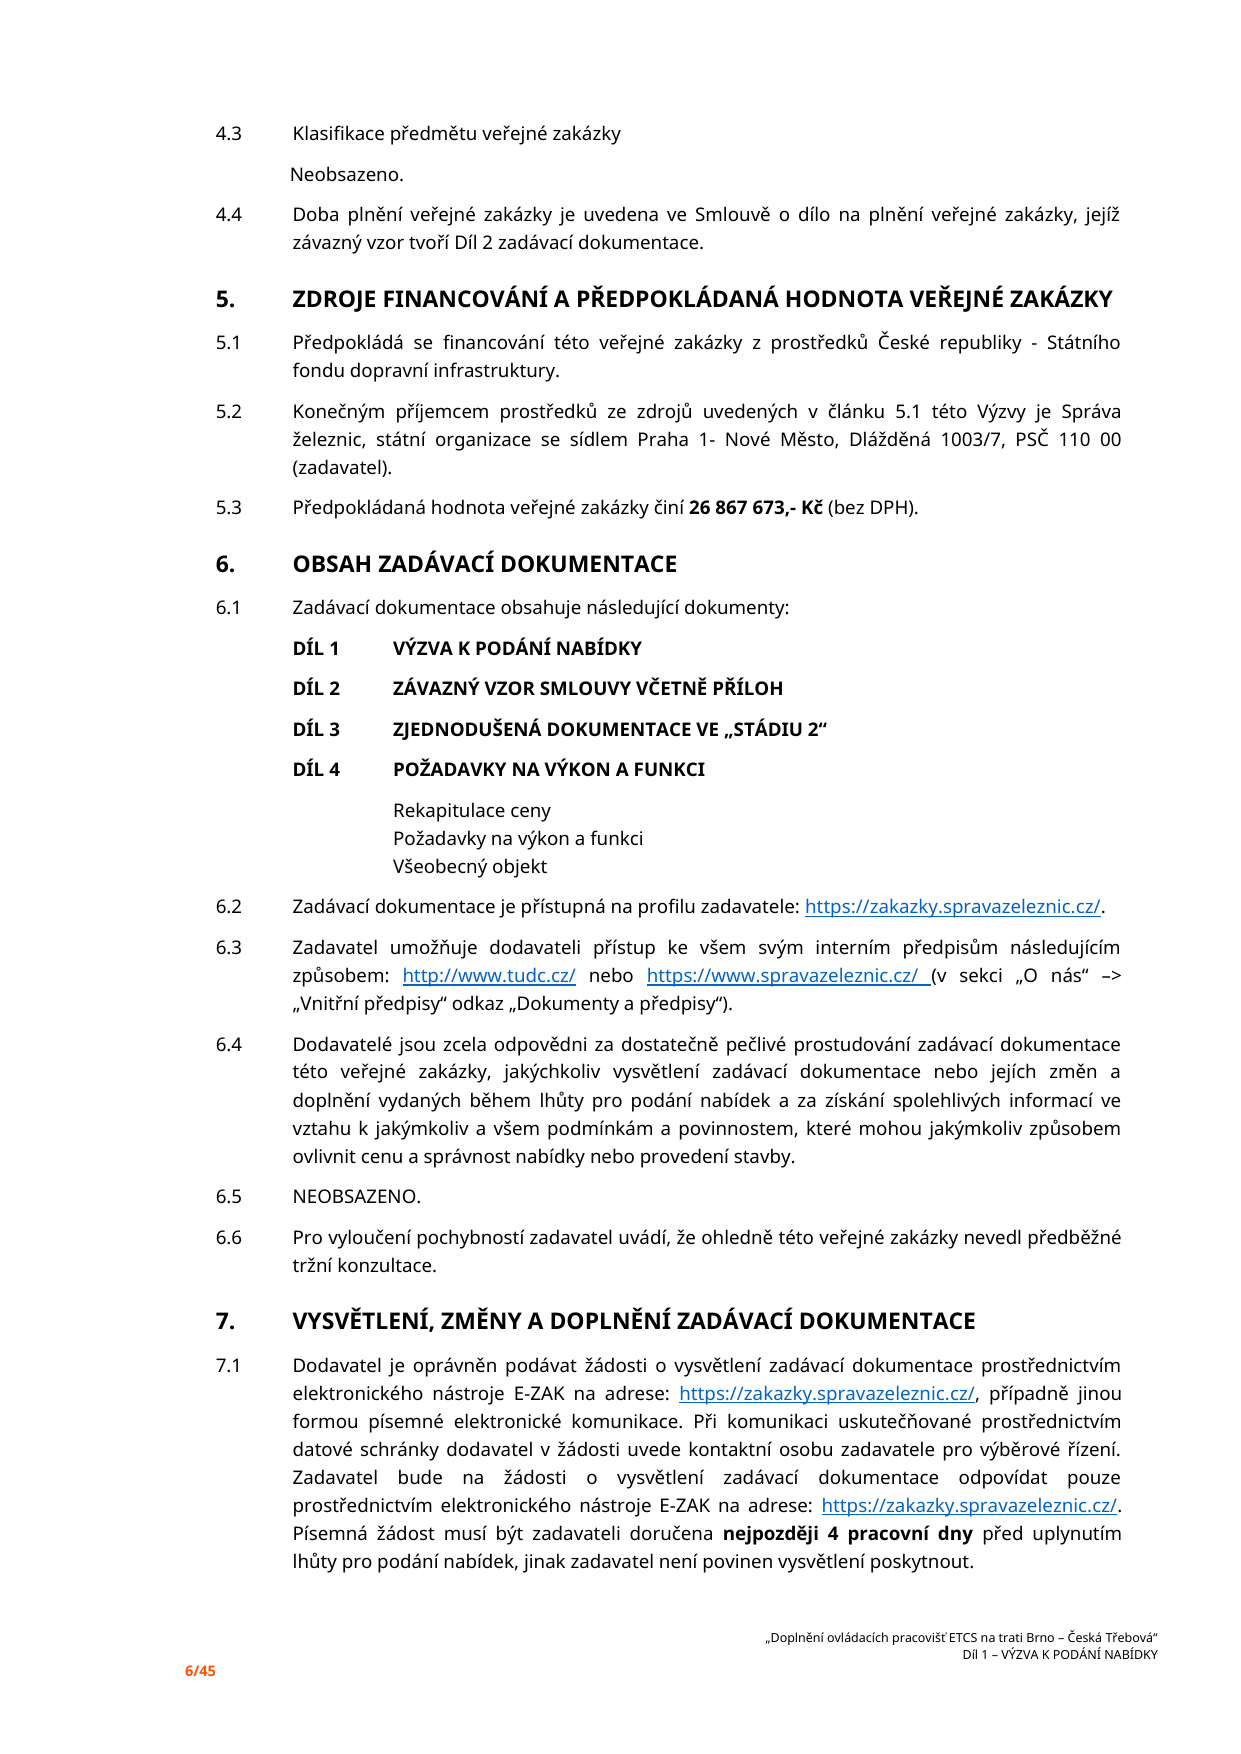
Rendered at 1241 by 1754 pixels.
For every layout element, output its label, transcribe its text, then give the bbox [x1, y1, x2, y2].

text Předpokládaná hodnota veřejné zakázky činí 26 867 673,- Kč (bez DPH). [216, 495, 1122, 520]
text Zadávací dokumentace obsahuje následující dokumenty: [216, 594, 1122, 620]
text Rekapitulace ceny [292, 797, 1122, 823]
text Konečným příjemcem prostředků ze zdrojů uvedených v článku 5.1 této Výzvy je Správa železnic, státní organizace se sídlem Praha 1- Nové Město, Dlážděná 1003/7, PSČ 110 00 (zadavatel). [216, 398, 1122, 480]
text ZDROJE FINANCOVÁNÍ A PŘEDPOKLÁDANÁ HODNOTA VEŘEJNÉ ZAKÁZKY [216, 283, 1122, 314]
text Zadavatel umožňuje dodavateli přístup ke všem svým interním předpisům následujícím způsobem: http://www.tudc.cz/ nebo https://www.spravazeleznic.cz/ (v sekci „O nás“ –> „Vnitřní předpisy“ odkaz „Dokumenty a předpisy“). [216, 934, 1122, 1016]
text DÍL 2 ZÁVAZNÝ VZOR SMLOUVY VČETNĚ PŘÍLOH [292, 676, 1122, 701]
text Požadavky na výkon a funkci [292, 825, 1122, 851]
text Předpokládá se financování této veřejné zakázky z prostředků České republiky - Státního fondu dopravní infrastruktury. [216, 329, 1122, 383]
text Neobsazeno. [289, 161, 1122, 187]
text Pro vyloučení pochybností zadavatel uvádí, že ohledně této veřejné zakázky nevedl předběžné tržní konzultace. [216, 1224, 1122, 1277]
text Všeobecný objekt [292, 853, 1122, 879]
text OBSAH ZADÁVACÍ DOKUMENTACE [216, 548, 1122, 579]
text Zadávací dokumentace je přístupná na profilu zadavatele: https://zakazky.spravazeleznic.cz/. [216, 894, 1122, 919]
text Dodavatelé jsou zcela odpovědni za dostatečně pečlivé prostudování zadávací dokumentace této veřejné zakázky, jakýchkoliv vysvětlení zadávací dokumentace nebo jejích změn a doplnění vydaných během lhůty pro podání nabídek a za získání spolehlivých informací ve vztahu k jakýmkoliv a všem podmínkám a povinnostem, které mohou jakýmkoliv způsobem ovlivnit cenu a správnost nabídky nebo provedení stavby. [216, 1031, 1122, 1168]
text DÍL 3 ZJEDNODUŠENÁ DOKUMENTACE VE „STÁDIU 2“ [292, 716, 1122, 742]
text Dodavatel je oprávněn podávat žádosti o vysvětlení zadávací dokumentace prostřednictvím elektronického nástroje E-ZAK na adrese: https://zakazky.spravazeleznic.cz/, případně jinou formou písemné elektronické komunikace. Při komunikaci uskutečňované prostřednictvím datové schránky dodavatel v žádosti uvede kontaktní osobu zadavatele pro výběrové řízení. Zadavatel bude na žádosti o vysvětlení zadávací dokumentace odpovídat pouze prostřednictvím elektronického nástroje E-ZAK na adrese: https://zakazky.spravazeleznic.cz/. Písemná žádost musí být zadavateli doručena nejpozději 4 pracovní dny před uplynutím lhůty pro podání nabídek, jinak zadavatel není povinen vysvětlení poskytnout. [216, 1352, 1122, 1573]
text VYSVĚTLENÍ, ZMĚNY A DOPLNĚNÍ ZADÁVACÍ DOKUMENTACE [216, 1305, 1122, 1336]
text DÍL 1 VÝZVA K PODÁNÍ NABÍDKY [292, 635, 1122, 661]
text DÍL 4 POŽADAVKY NA VÝKON A FUNKCI [292, 757, 1122, 782]
text NEOBSAZENO. [216, 1183, 1122, 1209]
text Doba plnění veřejné zakázky je uvedena ve Smlouvě o dílo na plnění veřejné zakázky, jejíž závazný vzor tvoří Díl 2 zadávací dokumentace. [216, 202, 1122, 255]
text Klasifikace předmětu veřejné zakázky [216, 121, 1122, 146]
